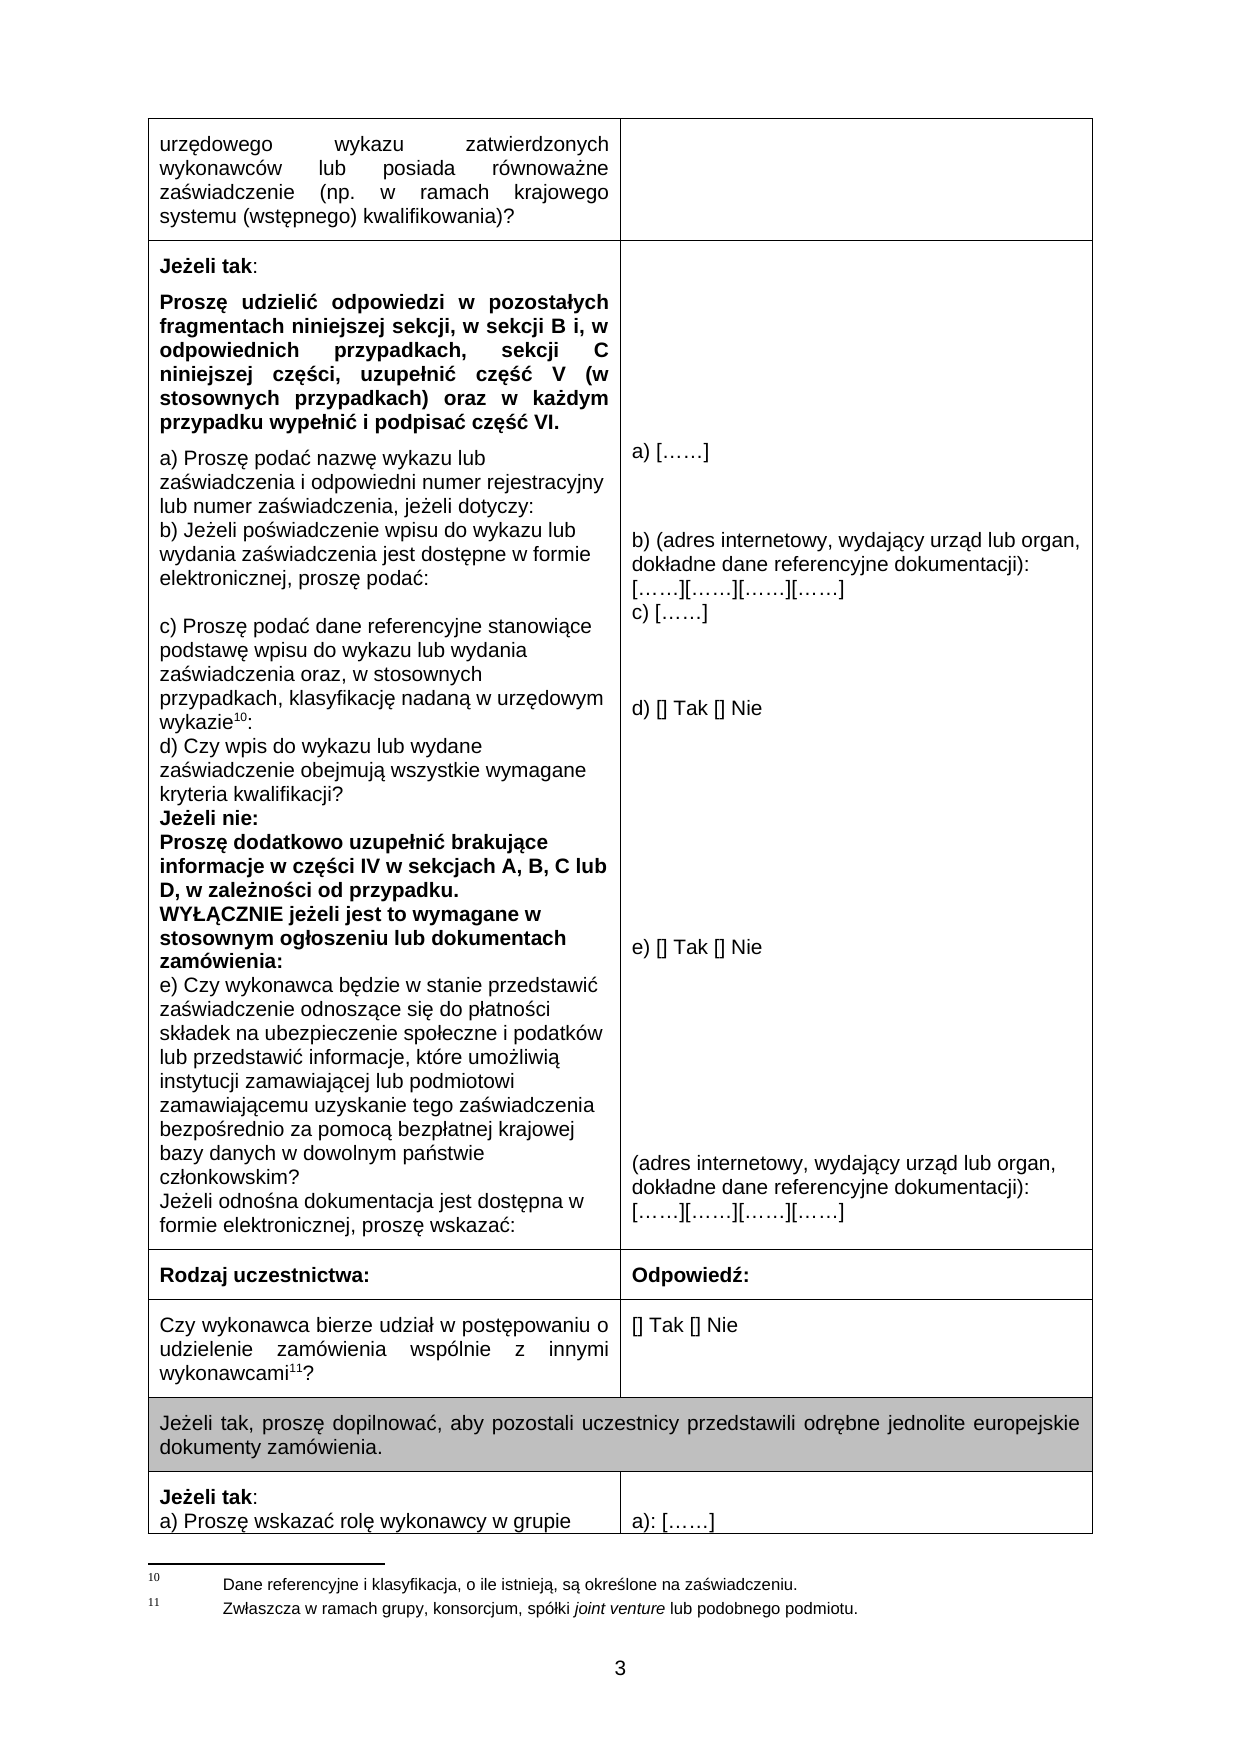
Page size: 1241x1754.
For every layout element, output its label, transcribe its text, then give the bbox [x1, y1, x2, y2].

table_cell a) [……] b) (adres internetowy, wydający urząd lub organ, dokładne dane referencyjne dokumentacji): [……][……][……][……] c) [……] d) [] Tak [] Nie e) [] Tak [] Nie (adres internetowy, wydający urząd lub organ, dokładne dane referencyjne dokumentacji): [……][……][……][……] [621, 241, 1092, 1249]
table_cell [149, 1472, 620, 1533]
table_cell Jeżeli tak: Proszę udzielić odpowiedzi w pozostałych fragmentach niniejszej sekcji, w sekcji B i, w odpowiednich przypadkach, sekcji C niniejszej części, uzupełnić część V (w stosownych przypadkach) oraz w każdym przypadku wypełnić i podpisać część VI. a) Proszę podać nazwę wykazu lub zaświadczenia i odpowiedni numer rejestracyjny lub numer zaświadczenia, jeżeli dotyczy: b) Jeżeli poświadczenie wpisu do wykazu lub wydania zaświadczenia jest dostępne w formie elektronicznej, proszę podać: c) Proszę podać dane referencyjne stanowiące podstawę wpisu do wykazu lub wydania zaświadczenia oraz, w stosownych przypadkach, klasyfikację nadaną w urzędowym wykazie: d) Czy wpis do wykazu lub wydane zaświadczenie obejmują wszystkie wymagane kryteria kwalifikacji? Jeżeli nie: Proszę dodatkowo uzupełnić brakujące informacje w części IV w sekcjach A, B, C lub D, w zależności od przypadku. WYŁĄCZNIE jeżeli jest to wymagane w stosownym ogłoszeniu lub dokumentach zamówienia: e) Czy wykonawca będzie w stanie przedstawić zaświadczenie odnoszące się do płatności składek na ubezpieczenie społeczne i podatków lub przedstawić informacje, które umożliwią instytucji zamawiającej lub podmiotowi zamawiającemu uzyskanie tego zaświadczenia bezpośrednio za pomocą bezpłatnej krajowej bazy danych w dowolnym państwie członkowskim? Jeżeli odnośna dokumentacja jest dostępna w formie elektronicznej, proszę wskazać: [149, 241, 620, 1249]
table_cell Odpowiedź: [621, 1250, 1092, 1299]
table_cell Czy wykonawca bierze udział w postępowaniu o udzielenie zamówienia wspólnie z innymi wykonawcami? [149, 1300, 620, 1397]
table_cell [621, 1472, 1092, 1533]
table_cell [] Tak [] Nie [621, 1300, 1092, 1397]
table_cell Rodzaj uczestnictwa: [149, 1250, 620, 1299]
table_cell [149, 119, 620, 240]
table_cell Jeżeli tak, proszę dopilnować, aby pozostali uczestnicy przedstawili odrębne jednolite europejskie dokumenty zamówienia. [149, 1398, 1092, 1471]
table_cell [621, 119, 1092, 240]
